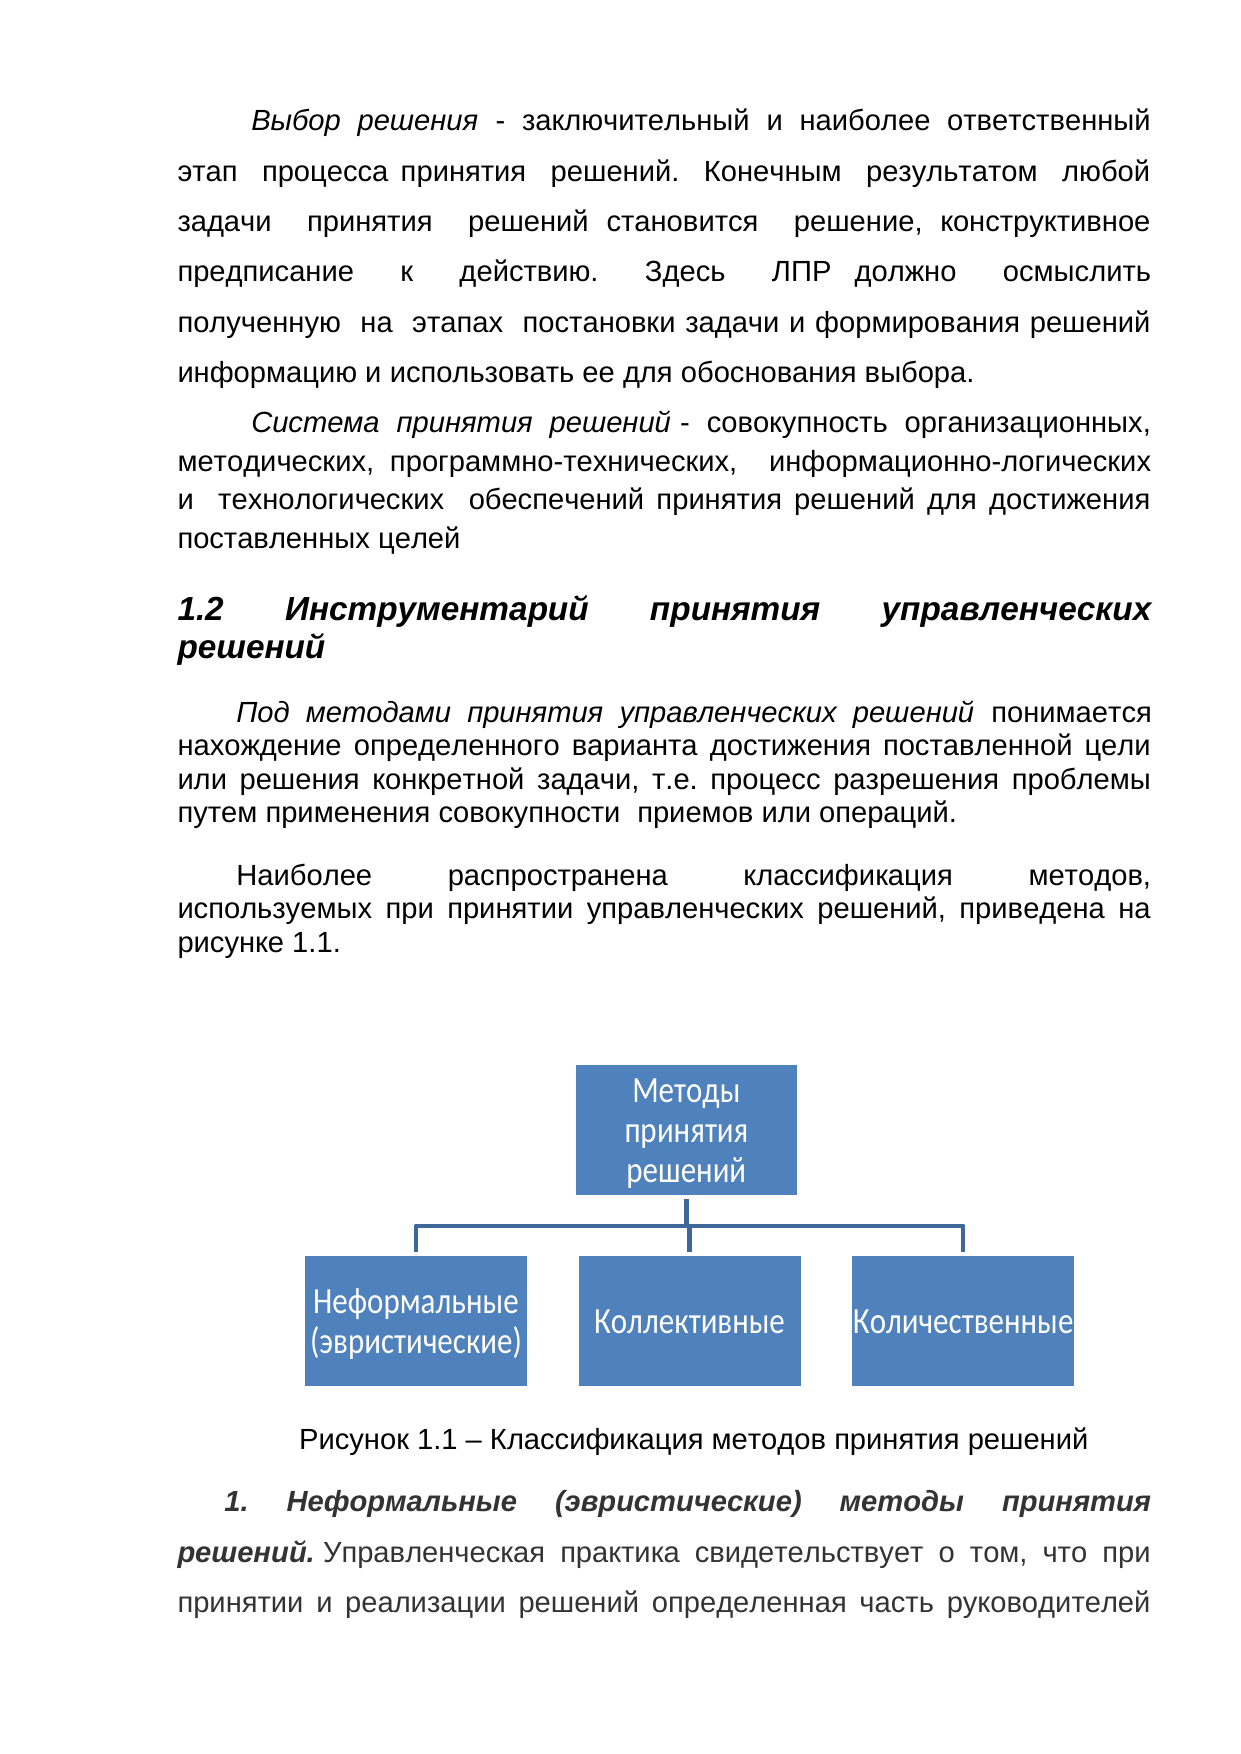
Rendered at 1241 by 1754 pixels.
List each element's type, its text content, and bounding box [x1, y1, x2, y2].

text Наиболее распространена классификация методов, используемых при принятии управленческих решений, приведена на рисунке 1.1. [177, 858, 1152, 959]
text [177, 1484, 1152, 1619]
text 1.2 Инструментарий принятия управленческих решений [177, 589, 1152, 666]
text Под методами принятия управленческих решений понимается нахождение определенного варианта достижения поставленной цели или решения конкретной задачи, т.е. процесс разрешения проблемы путем применения совокупности приемов или операций. [177, 695, 1152, 829]
text Система принятия решений - совокупность организационных, методических, программно-технических, информационно-логических и технологических обеспечений принятия решений для достижения поставленных целей [177, 405, 1152, 554]
text Выбор решения - заключительный и наиболее ответственный этап процесса принятия решений. Конечным результатом любой задачи принятия решений становится решение, конструктивное предписание к действию. Здесь ЛПР должно осмыслить полученную на этапах постановки задачи и формирования решений информацию и использовать ее для обоснования выбора. [177, 103, 1152, 388]
text Рисунок 1.1 – Классификация методов принятия решений [177, 1422, 1152, 1455]
